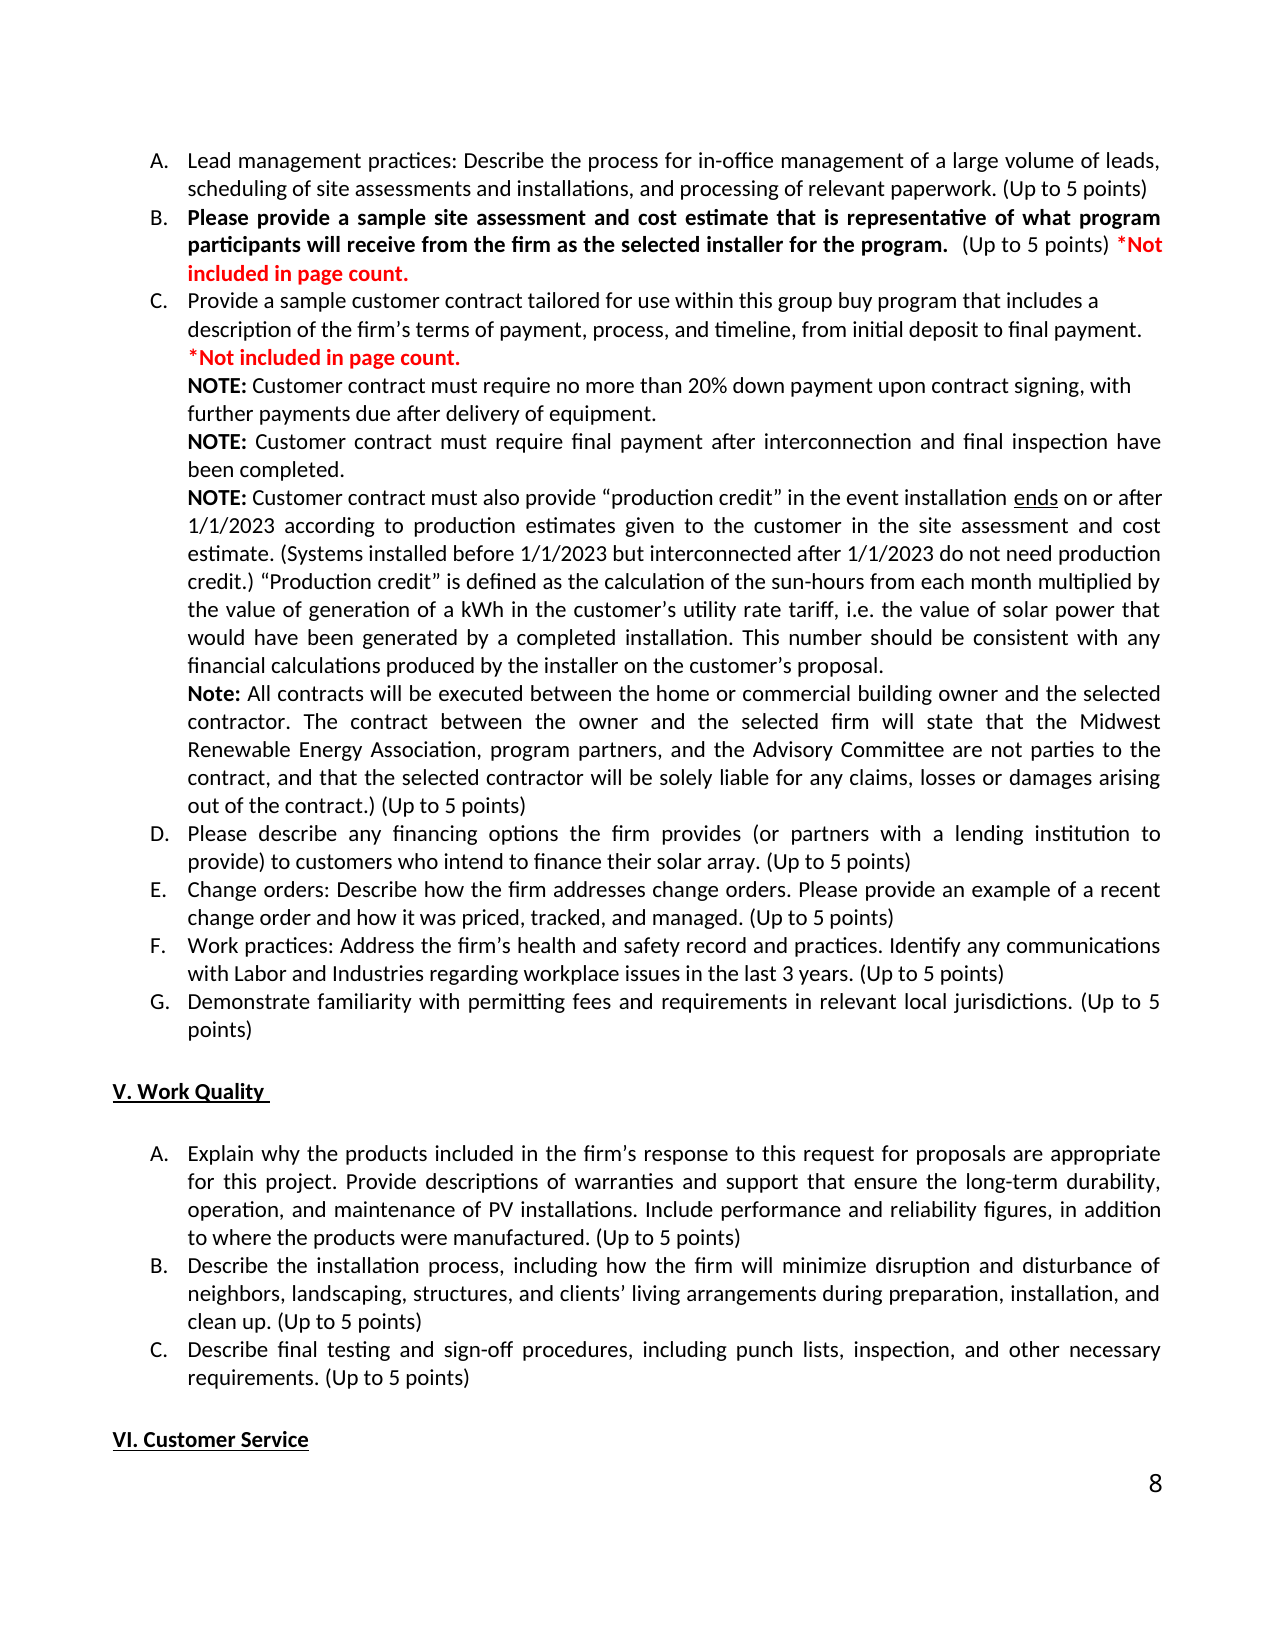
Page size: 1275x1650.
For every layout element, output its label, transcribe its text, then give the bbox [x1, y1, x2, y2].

list Work practices: Address the firm’s health and safety record and practices. Identify any communications with Labor and Industries regarding workplace issues in the last 3 years. (Up to 5 points) [150, 931, 1162, 987]
text NOTE: Customer contract must require final payment after interconnection and final inspection have been completed. [187, 427, 1162, 483]
list Lead management practices: Describe the process for in-office management of a large volume of leads, scheduling of site assessments and installations, and processing of relevant paperwork. (Up to 5 points) [150, 147, 1162, 203]
list Describe the installation process, including how the firm will minimize disruption and disturbance of neighbors, landscaping, structures, and clients’ living arrangements during preparation, installation, and clean up. (Up to 5 points) [150, 1251, 1162, 1336]
list Please describe any financing options the firm provides (or partners with a lending institution to provide) to customers who intend to finance their solar array. (Up to 5 points) [150, 819, 1162, 875]
text NOTE: Customer contract must also provide “production credit” in the event installation ends on or after 1/1/2023 according to production estimates given to the customer in the site assessment and cost estimate. (Systems installed before 1/1/2023 but interconnected after 1/1/2023 do not need production credit.) “Production credit” is defined as the calculation of the sun-hours from each month multiplied by the value of generation of a kWh in the customer’s utility rate tariff, i.e. the value of solar power that would have been generated by a completed installation. This number should be consistent with any financial calculations produced by the installer on the customer’s proposal. [187, 483, 1162, 679]
list Please provide a sample site assessment and cost estimate that is representative of what program participants will receive from the firm as the selected installer for the program. (Up to 5 points) *Not included in page count. [150, 203, 1162, 287]
text V. Work Quality [112, 1077, 1162, 1105]
list Explain why the products included in the firm’s response to this request for proposals are appropriate for this project. Provide descriptions of warranties and support that ensure the long-term durability, operation, and maintenance of PV installations. Include performance and reliability figures, in addition to where the products were manufactured. (Up to 5 points) [150, 1139, 1162, 1251]
list Change orders: Describe how the firm addresses change orders. Please provide an example of a recent change order and how it was priced, tracked, and managed. (Up to 5 points) [150, 875, 1162, 931]
list Demonstrate familiarity with permitting fees and requirements in relevant local jurisdictions. (Up to 5 points) [150, 987, 1162, 1043]
list Describe final testing and sign-off procedures, including punch lists, inspection, and other necessary requirements. (Up to 5 points) [150, 1336, 1162, 1392]
text Note: All contracts will be executed between the home or commercial building owner and the selected contractor. The contract between the owner and the selected firm will state that the Midwest Renewable Energy Association, program partners, and the Advisory Committee are not parties to the contract, and that the selected contractor will be solely liable for any claims, losses or damages arising out of the contract.) (Up to 5 points) [187, 679, 1162, 819]
list Provide a sample customer contract tailored for use within this group buy program that includes a description of the firm’s terms of payment, process, and timeline, from initial deposit to final payment. *Not included in page count. NOTE: Customer contract must require no more than 20% down payment upon contract signing, with further payments due after delivery of equipment. [150, 287, 1162, 427]
text VI. Customer Service [112, 1426, 1162, 1454]
